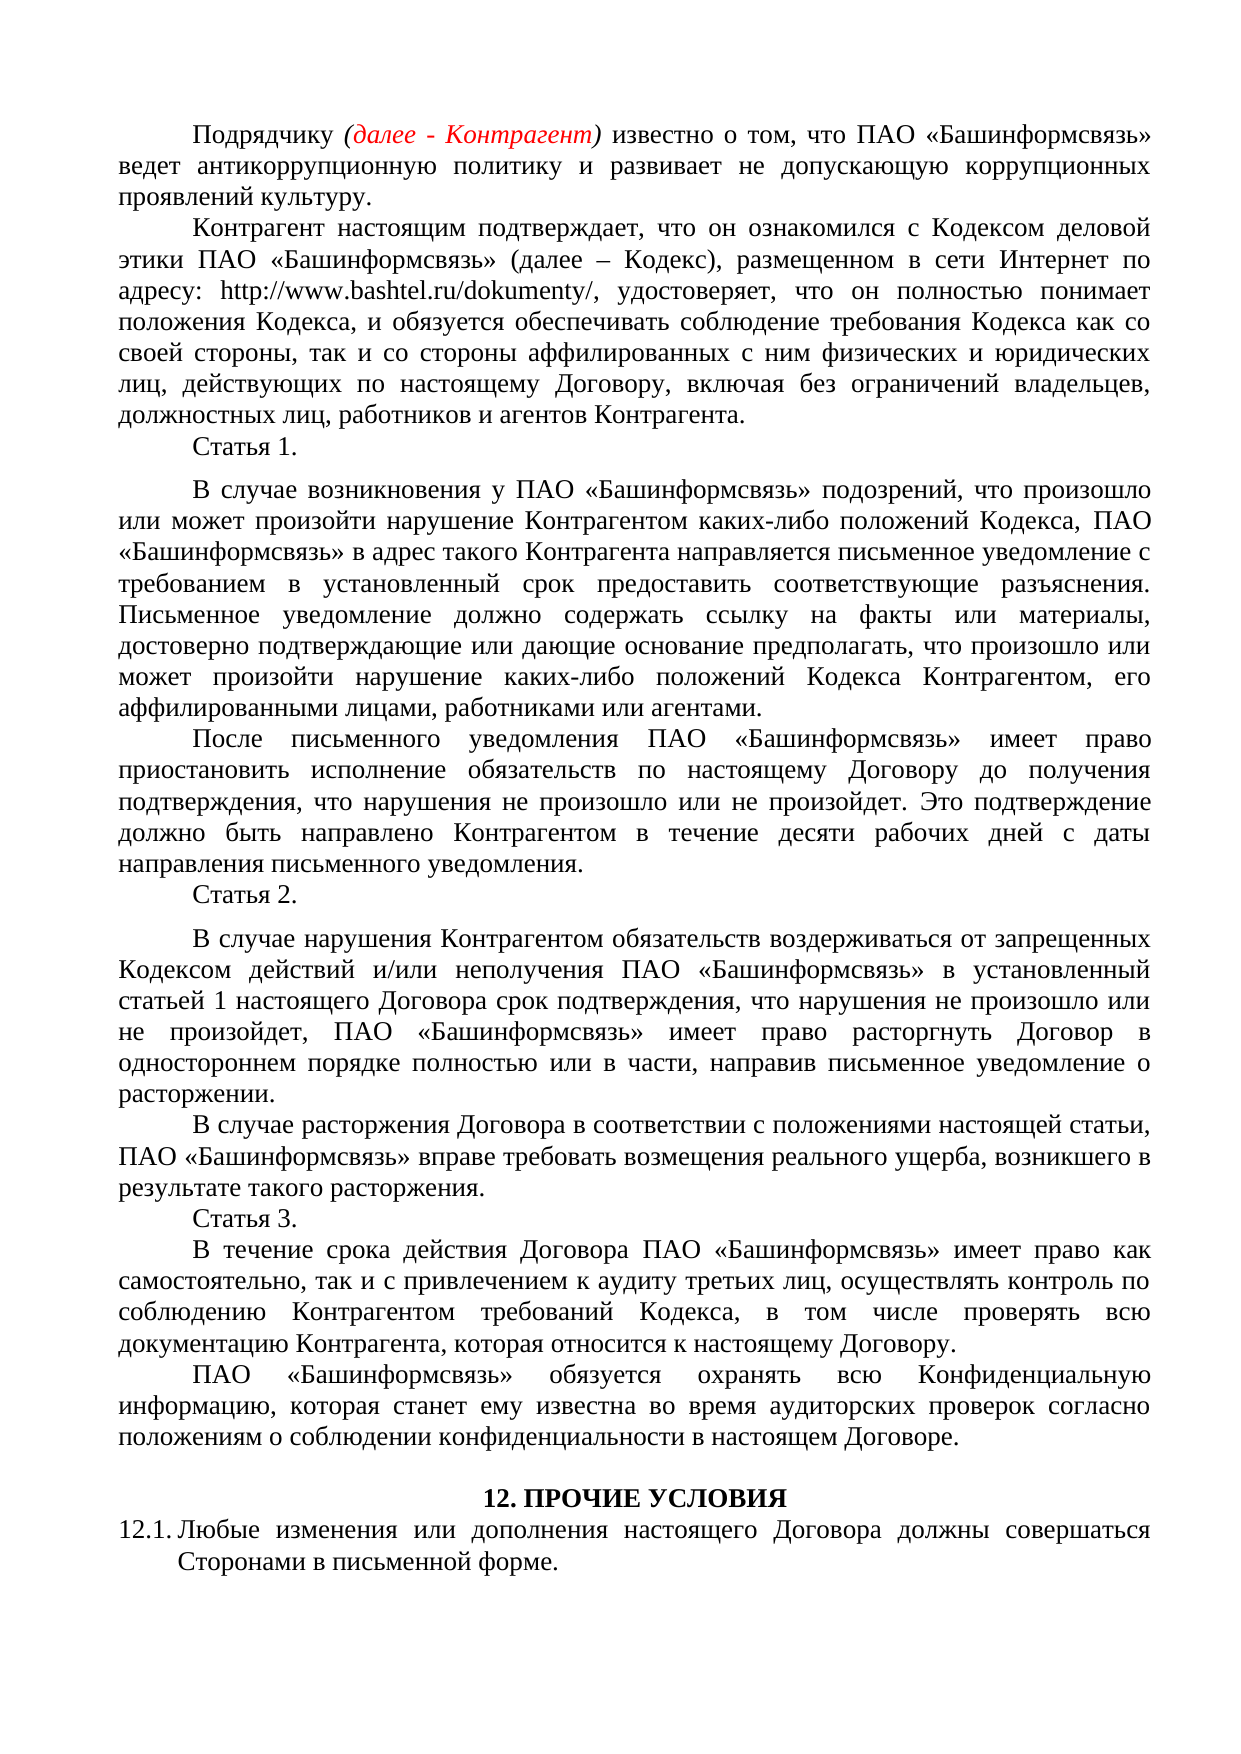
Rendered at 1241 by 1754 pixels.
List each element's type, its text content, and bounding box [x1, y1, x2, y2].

text Подрядчику (далее - Контрагент) известно о том, что ПАО «Башинформсвязь» ведет антикоррупционную политику и развивает не допускающую коррупционных проявлений культуру. [118, 118, 1152, 212]
text ПАО «Башинформсвязь» обязуется охранять всю Конфиденциальную информацию, которая станет ему известна во время аудиторских проверок согласно положениям о соблюдении конфиденциальности в настоящем Договоре. [118, 1358, 1152, 1451]
text В случае возникновения у ПАО «Башинформсвязь» подозрений, что произошло или может произойти нарушение Контрагентом каких-либо положений Кодекса, ПАО «Башинформсвязь» в адрес такого Контрагента направляется письменное уведомление с требованием в установленный срок предоставить соответствующие разъяснения. Письменное уведомление должно содержать ссылку на факты или материалы, достоверно подтверждающие или дающие основание предполагать, что произошло или может произойти нарушение каких-либо положений Кодекса Контрагентом, его аффилированными лицами, работниками или агентами. [118, 473, 1152, 722]
text В течение срока действия Договора ПАО «Башинформсвязь» имеет право как самостоятельно, так и с привлечением к аудиту третьих лиц, осуществлять контроль по соблюдению Контрагентом требований Кодекса, в том числе проверять всю документацию Контрагента, которая относится к настоящему Договору. [118, 1233, 1152, 1358]
text В случае расторжения Договора в соответствии с положениями настоящей статьи, ПАО «Башинформсвязь» вправе требовать возмещения реального ущерба, возникшего в результате такого расторжения. [118, 1109, 1152, 1202]
text Статья 1. [118, 429, 1152, 461]
text После письменного уведомления ПАО «Башинформсвязь» имеет право приостановить исполнение обязательств по настоящему Договору до получения подтверждения, что нарушения не произошло или не произойдет. Это подтверждение должно быть направлено Контрагентом в течение десяти рабочих дней с даты направления письменного уведомления. [118, 722, 1152, 878]
text 12. ПРОЧИЕ УСЛОВИЯ [118, 1482, 1152, 1513]
text Статья 2. [118, 878, 1152, 909]
text В случае нарушения Контрагентом обязательств воздерживаться от запрещенных Кодексом действий и/или неполучения ПАО «Башинформсвязь» в установленный статьей 1 настоящего Договора срок подтверждения, что нарушения не произошло или не произойдет, ПАО «Башинформсвязь» имеет право расторгнуть Договор в одностороннем порядке полностью или в части, направив письменное уведомление о расторжении. [118, 922, 1152, 1109]
text Контрагент настоящим подтверждает, что он ознакомился с Кодексом деловой этики ПАО «Башинформсвязь» (далее – Кодекс), размещенном в сети Интернет по адресу: http://www.bashtel.ru/dokumenty/, удостоверяет, что он полностью понимает положения Кодекса, и обязуется обеспечивать соблюдение требования Кодекса как со своей стороны, так и со стороны аффилированных с ним физических и юридических лиц, действующих по настоящему Договору, включая без ограничений владельцев, должностных лиц, работников и агентов Контрагента. [118, 212, 1152, 429]
text 12.1. Любые изменения или дополнения настоящего Договора должны совершаться Сторонами в письменной форме. [118, 1513, 1152, 1576]
text Статья 3. [118, 1202, 1152, 1233]
